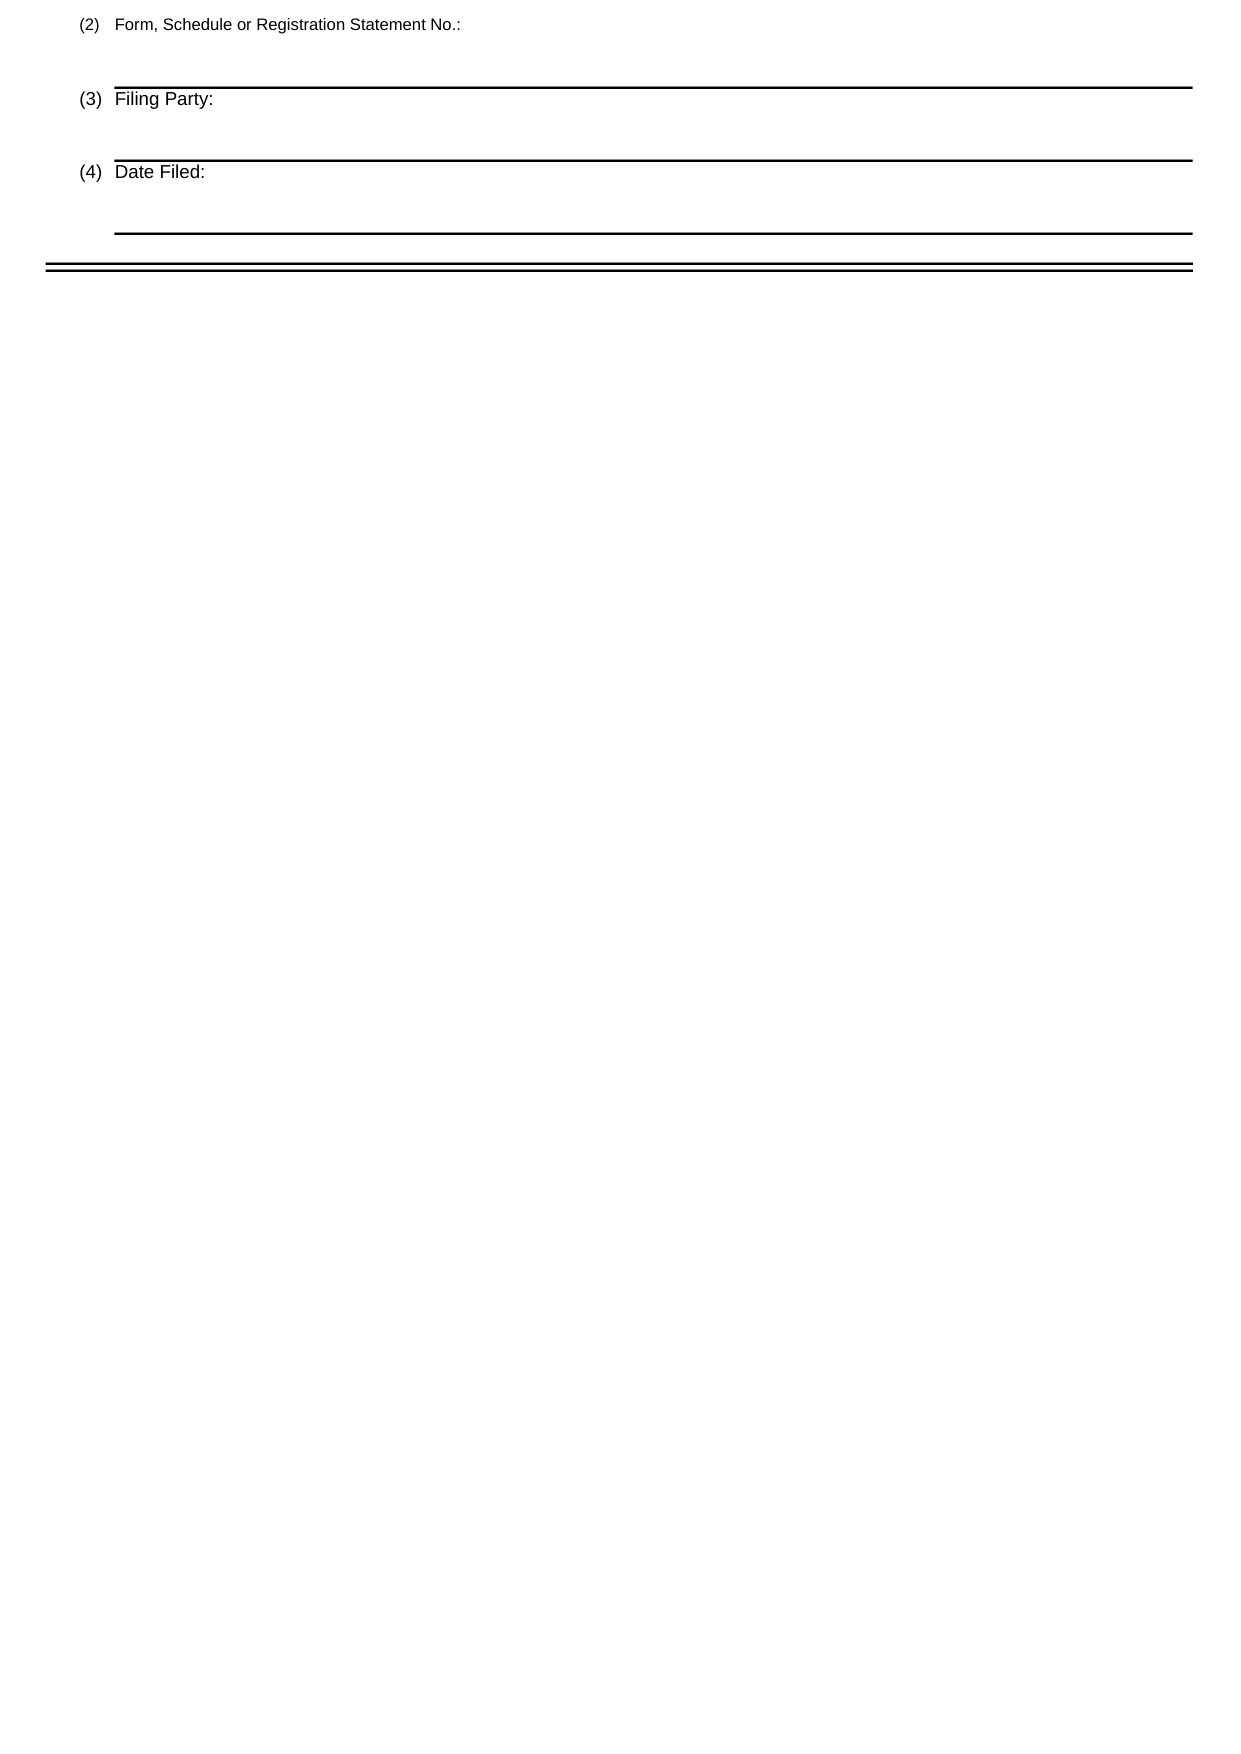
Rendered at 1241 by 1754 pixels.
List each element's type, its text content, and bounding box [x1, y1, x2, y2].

list Date Filed: [79, 161, 1090, 182]
list Form, Schedule or Registration Statement No.: [79, 14, 1090, 34]
list Filing Party: [79, 88, 1090, 109]
